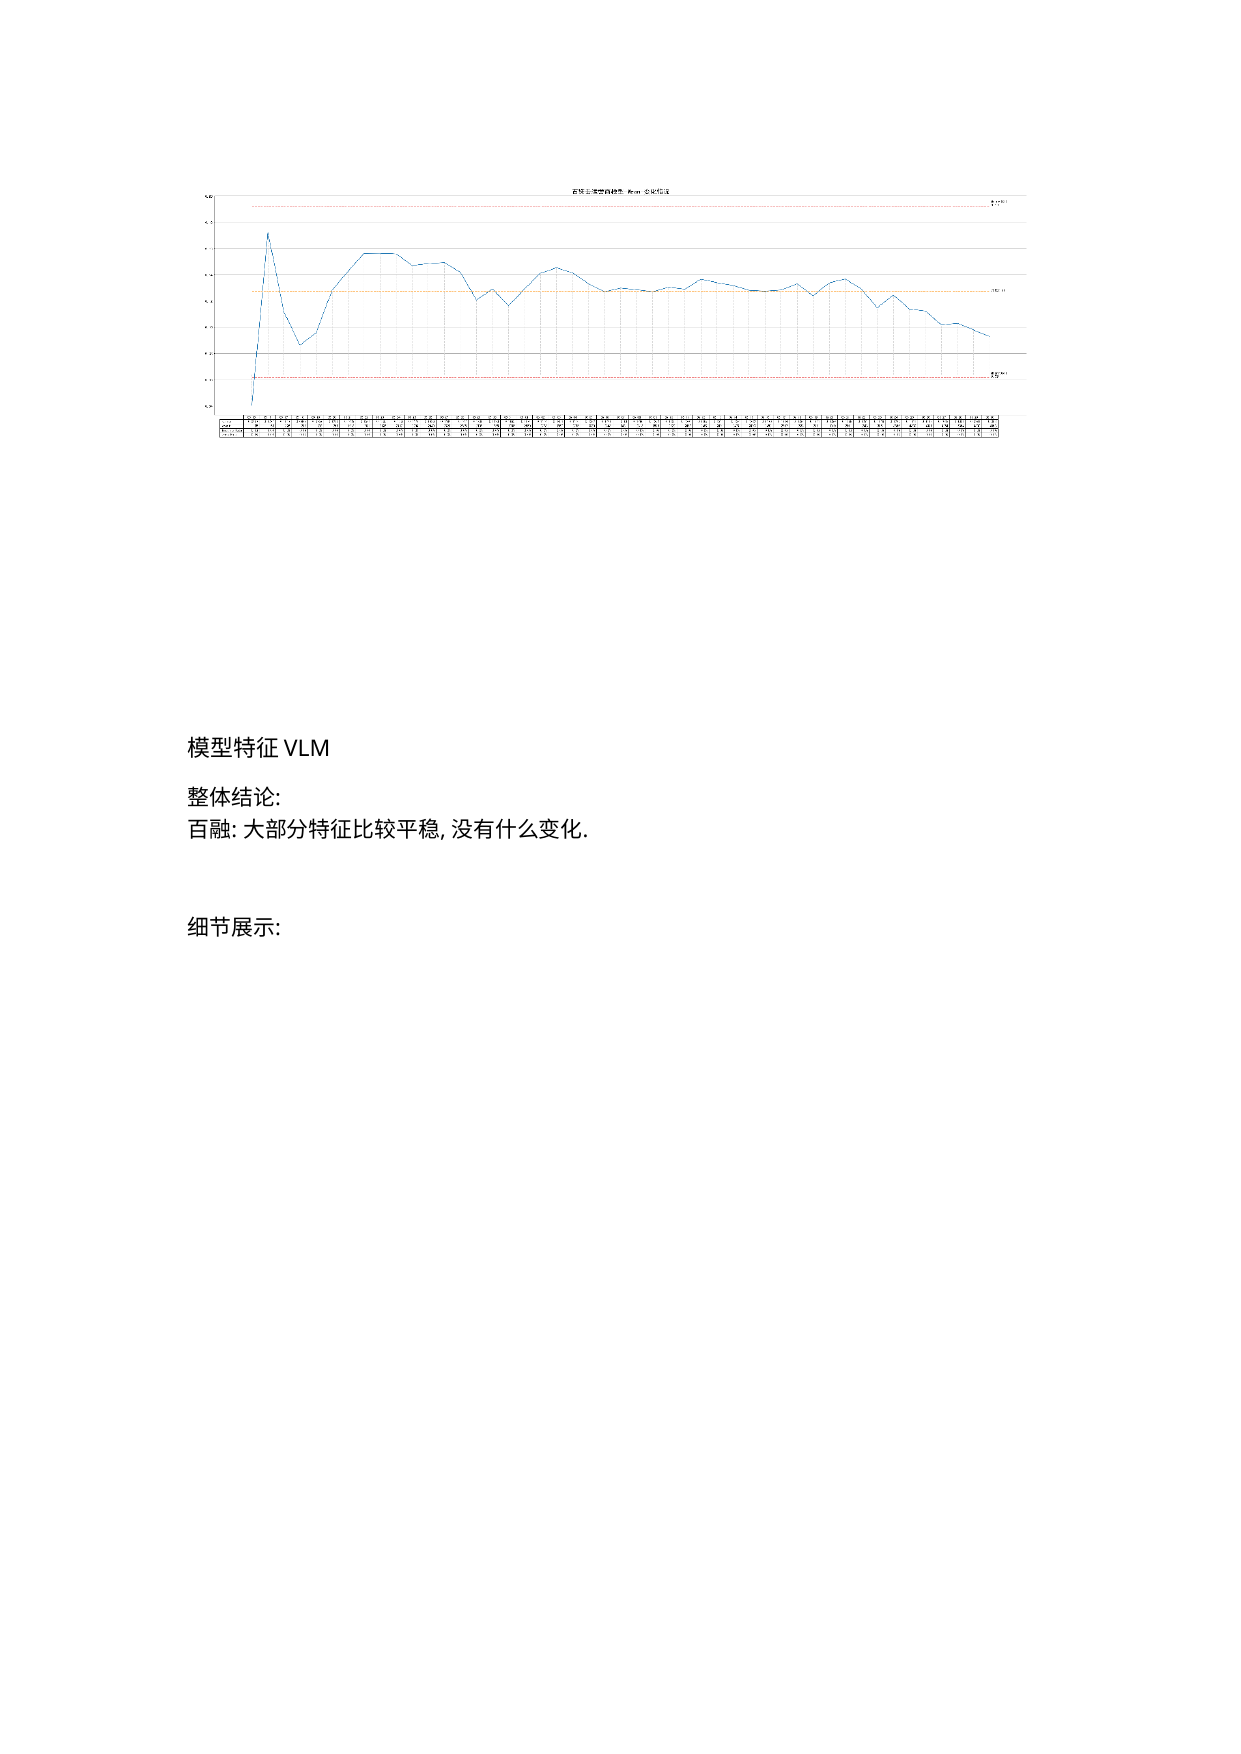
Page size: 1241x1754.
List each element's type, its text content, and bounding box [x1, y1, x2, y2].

picture [187, 162, 1052, 451]
text 整体结论: [187, 779, 1053, 812]
text 细节展示: [187, 909, 1053, 942]
text 模型特征VLM [187, 714, 1053, 779]
text 百融: 大部分特征比较平稳, 没有什么变化. [187, 812, 1053, 844]
